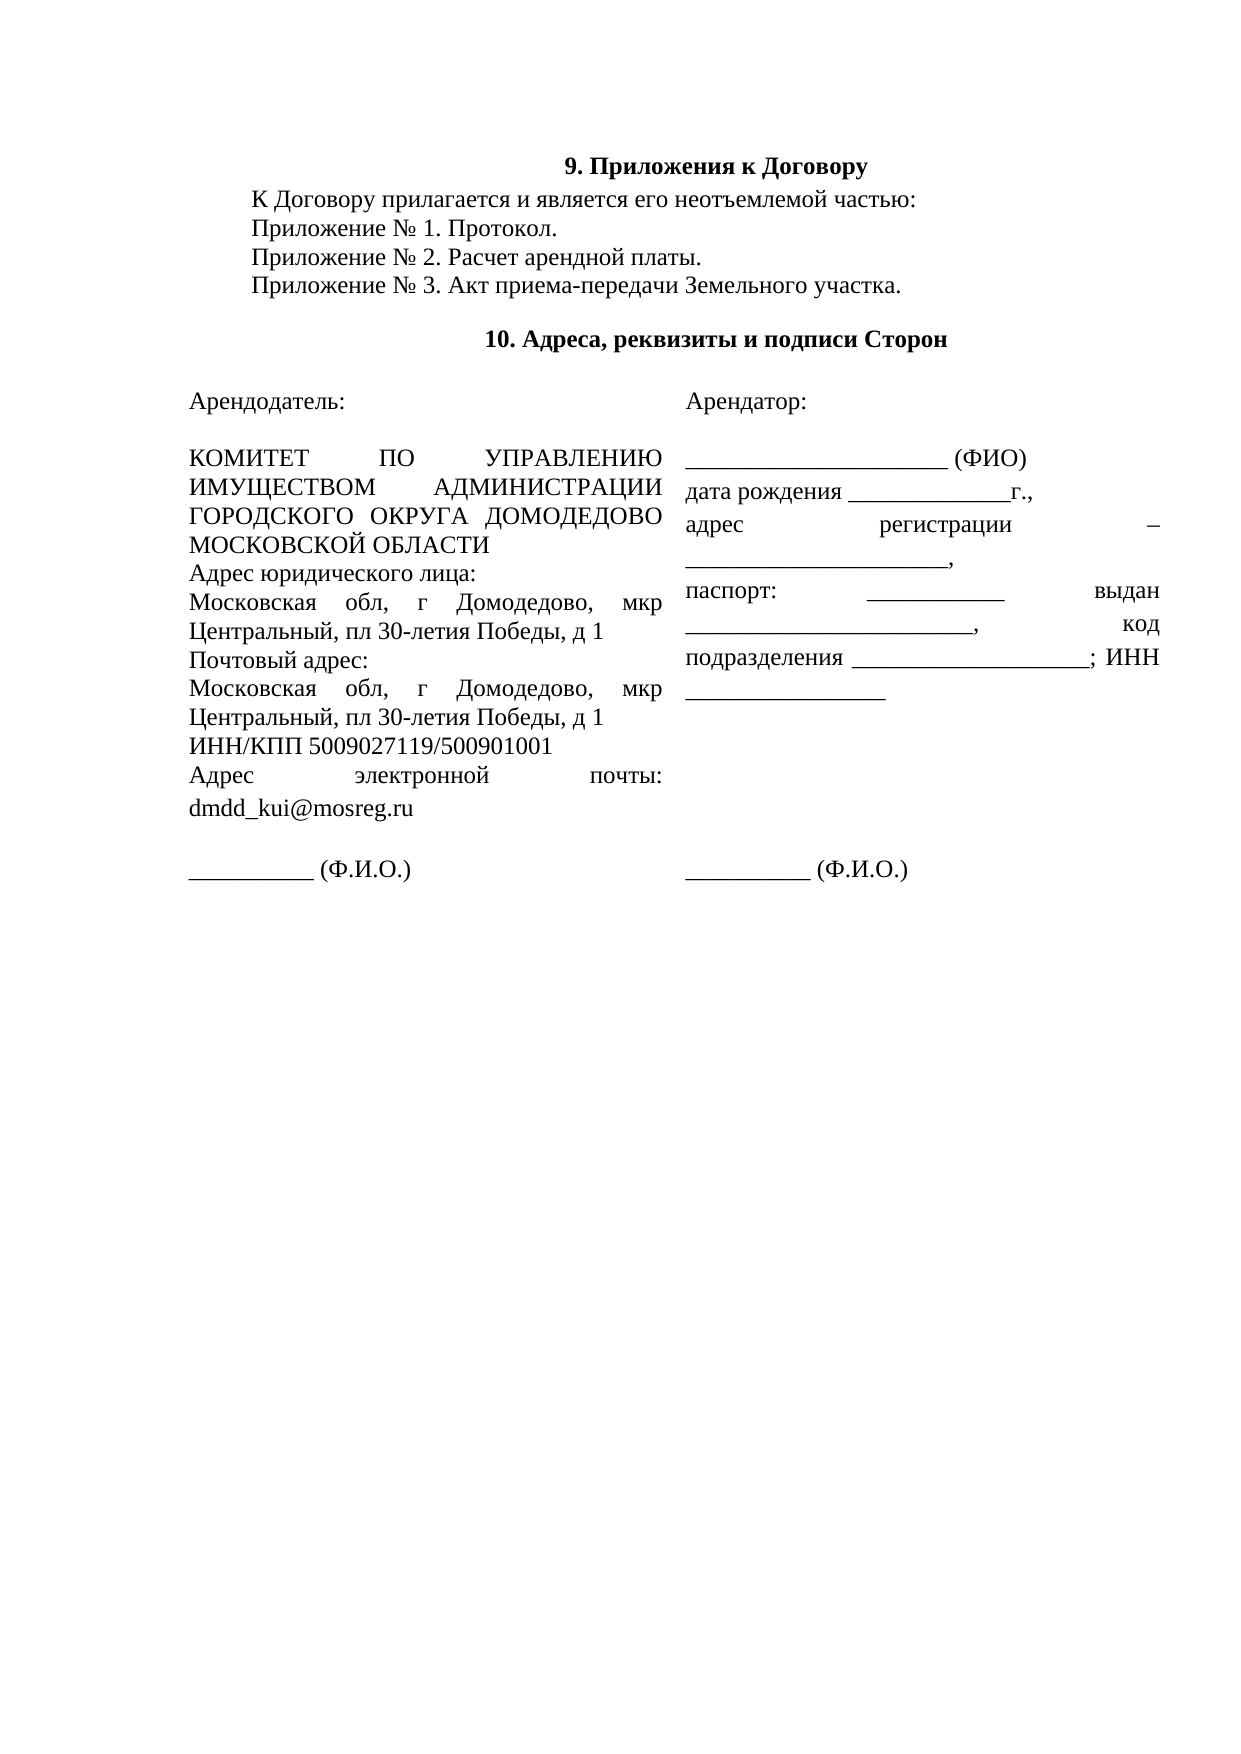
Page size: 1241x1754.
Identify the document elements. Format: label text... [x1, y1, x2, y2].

text К Договору прилагается и является его неотъемлемой частью: [177, 184, 1181, 213]
text Приложение № 3. Акт приема-передачи Земельного участка. [177, 270, 1181, 299]
text 9. Приложения к Договору [177, 151, 1181, 180]
table_header Арендодатель: КОМИТЕТ ПО УПРАВЛЕНИЮ ИМУЩЕСТВОМ АДМИНИСТРАЦИИ ГОРОДСКОГО ОКРУГА ДОМОДЕДОВО МОСКОВСКОЙ ОБЛАСТИ Адрес юридического лица: Московская обл, г Домодедово, мкр Центральный, пл 30-летия Победы, д 1 Почтовый адрес: Московская обл, г Домодедово, мкр Центральный, пл 30-летия Победы, д 1 ИНН/КПП 5009027119/500901001 Адрес электронной почты: dmdd_kui@mosreg.ru [177, 386, 674, 854]
table_cell __________ (Ф.И.О.) [177, 855, 674, 912]
text 10. Адреса, реквизиты и подписи Сторон [177, 324, 1181, 353]
table_cell __________ (Ф.И.О.) [674, 855, 1171, 912]
text Приложение № 2. Расчет арендной платы. [177, 242, 1181, 270]
text Приложение № 1. Протокол. [177, 213, 1181, 242]
table_header Арендатор: _____________________ (ФИО) дата рождения _____________г., адрес регистрации – _____________________, паспорт: ___________ выдан _______________________, код подразделения ___________________; ИНН ________________ [674, 386, 1171, 854]
